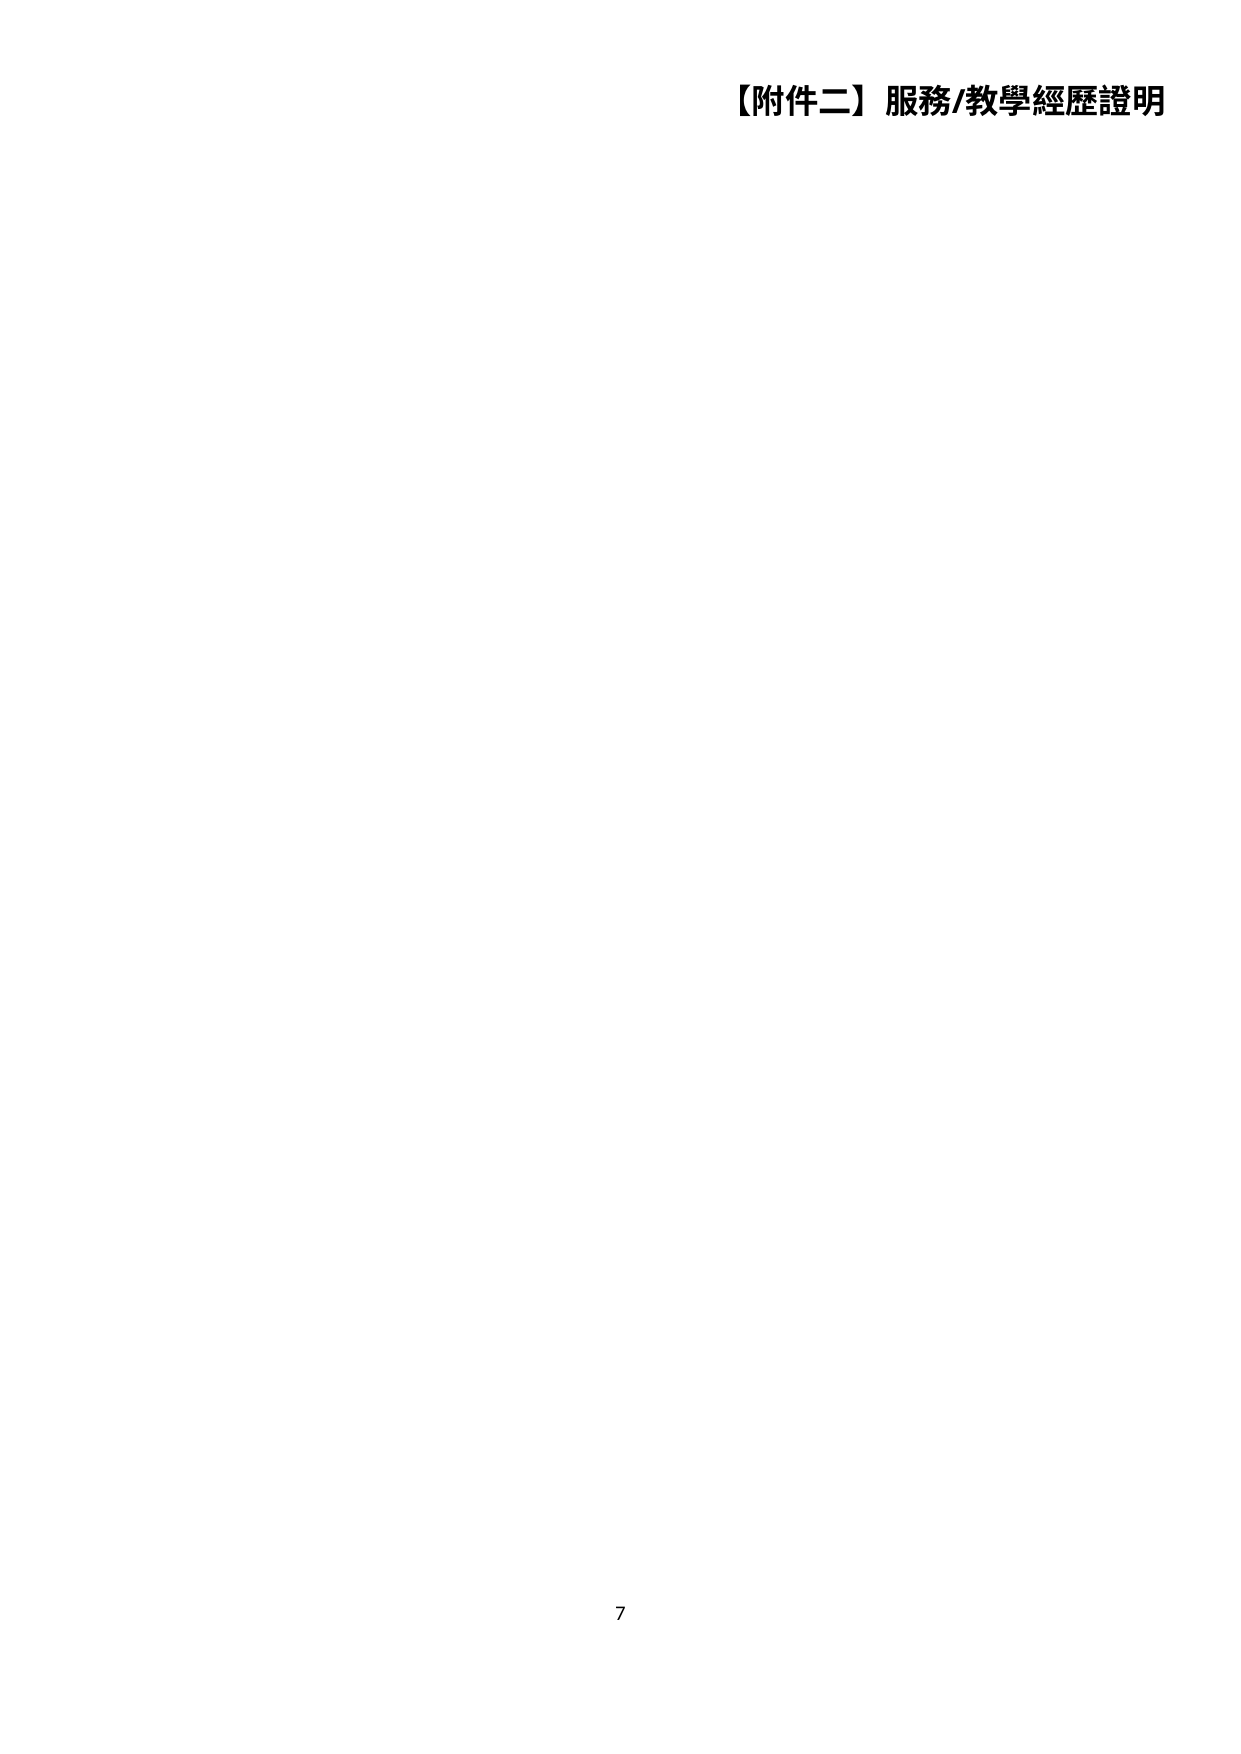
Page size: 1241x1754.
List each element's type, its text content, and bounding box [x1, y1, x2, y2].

text 【附件二】服務/教學經歷證明 [75, 75, 1165, 123]
